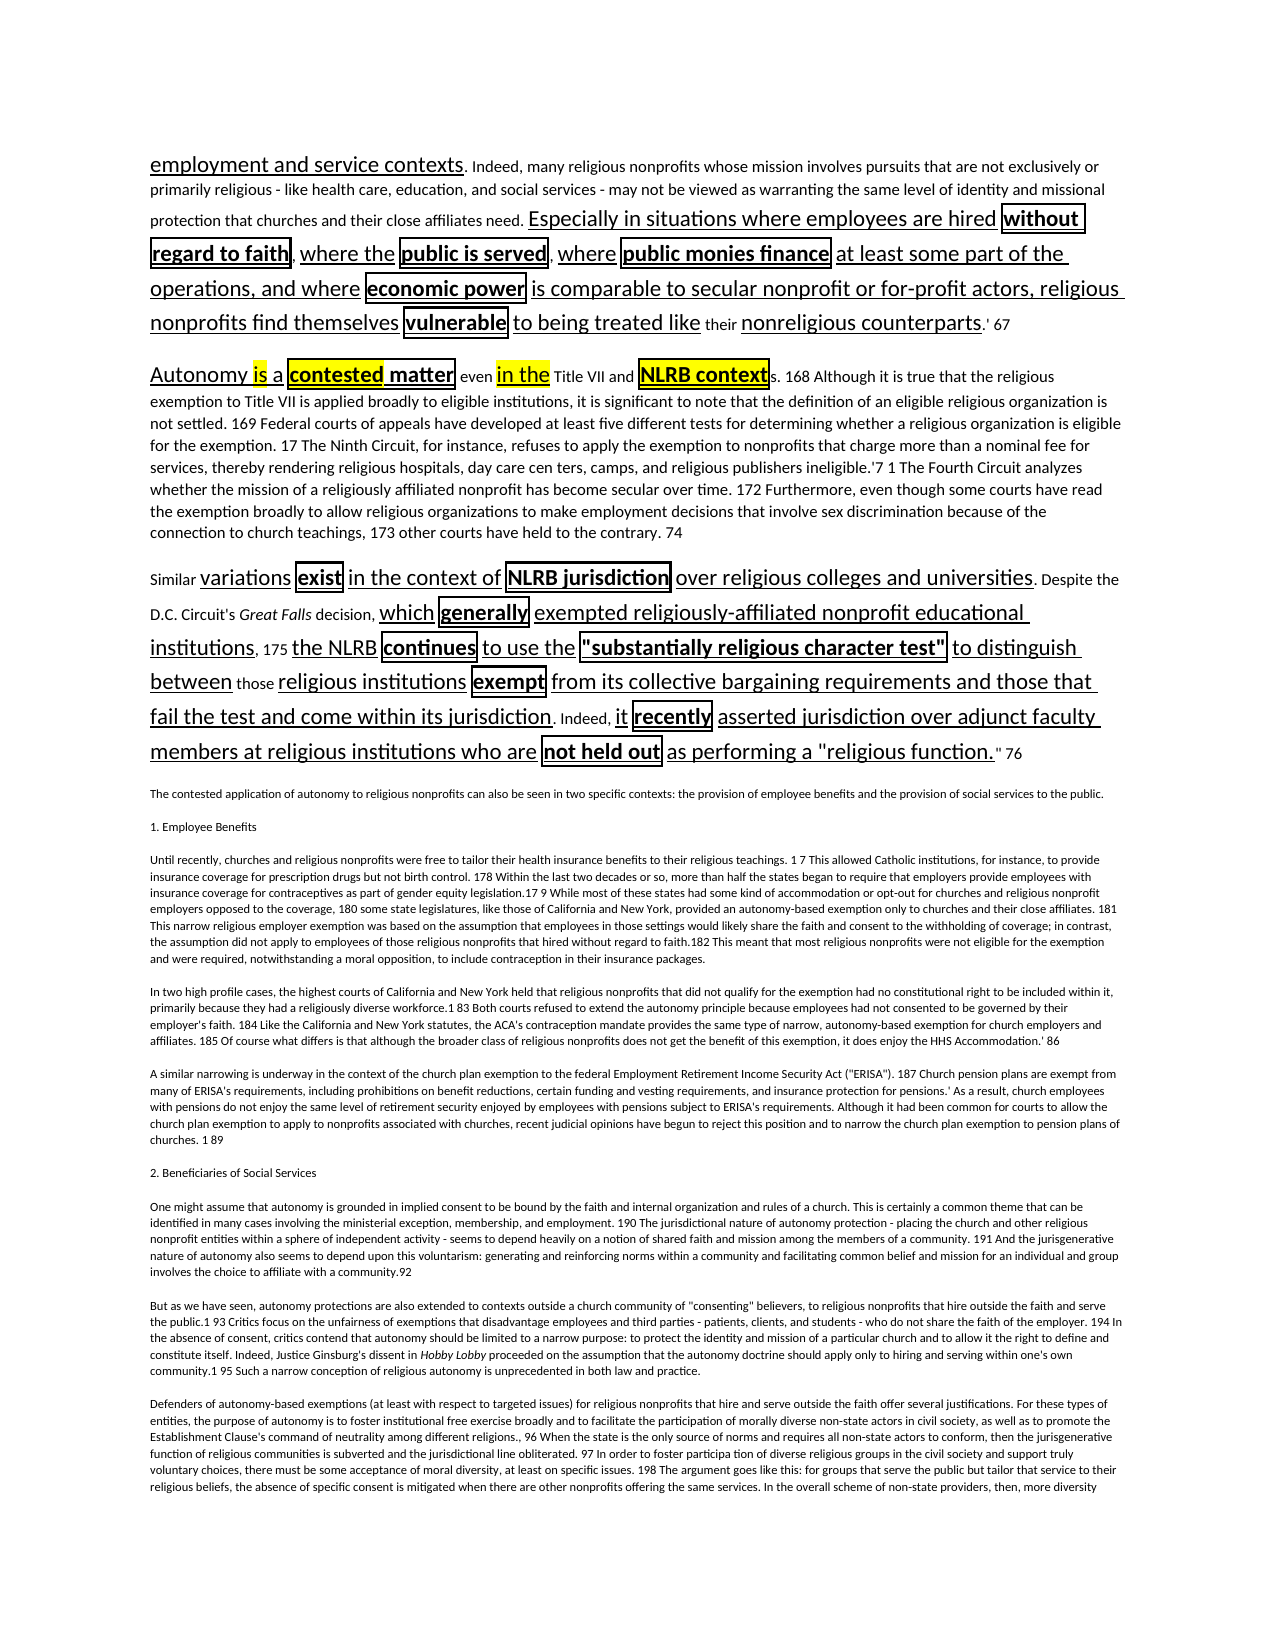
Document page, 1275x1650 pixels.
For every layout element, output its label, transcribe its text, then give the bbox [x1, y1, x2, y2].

text The contested application of autonomy to religious nonprofits can also be seen in two specific contexts: the provision of employee benefits and the provision of social services to the public. [150, 786, 1125, 801]
text In two high profile cases, the highest courts of California and New York held that religious nonprofits that did not qualify for the exemption had no constitutional right to be included within it, primarily because they had a religiously diverse workforce.1 83 Both courts refused to extend the autonomy principle because employees had not consented to be governed by their employer's faith. 184 Like the California and New York statutes, the ACA's contraception mandate provides the same type of narrow, autonomy-based exemption for church employers and affiliates. 185 Of course what differs is that although the broader class of religious nonprofits does not get the benefit of this exemption, it does enjoy the HHS Accommodation.' 86 [150, 984, 1125, 1049]
text Autonomy is a contested matter even in the Title VII and NLRB contexts. 168 Although it is true that the religious exemption to Title VII is applied broadly to eligible institutions, it is significant to note that the definition of an eligible religious organization is not settled. 169 Federal courts of appeals have developed at least five different tests for determining whether a religious organization is eligible for the exemption. 17 The Ninth Circuit, for instance, refuses to apply the exemption to nonprofits that charge more than a nominal fee for services, thereby rendering religious hospitals, day care cen ters, camps, and religious publishers ineligible.'7 1 The Fourth Circuit analyzes whether the mission of a religiously affiliated nonprofit has become secular over time. 172 Furthermore, even though some courts have read the exemption broadly to allow religious organizations to make employment decisions that involve sex discrimination because of the connection to church teachings, 173 other courts have held to the contrary. 74 [150, 358, 1125, 543]
text Similar variations exist in the context of NLRB jurisdiction over religious colleges and universities. Despite the D.C. Circuit's Great Falls decision, which generally exempted religiously-affiliated nonprofit educational institutions, 175 the NLRB continues to use the "substantially religious character test" to distinguish between those religious institutions exempt from its collective bargaining requirements and those that fail the test and come within its jurisdiction. Indeed, it recently asserted jurisdiction over adjunct faculty members at religious institutions who are not held out as performing a "religious function." 76 [150, 561, 1125, 767]
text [150, 1397, 1125, 1494]
text But as we have seen, autonomy protections are also extended to contexts outside a church community of "consenting" believers, to religious nonprofits that hire outside the faith and serve the public.1 93 Critics focus on the unfairness of exemptions that disadvantage employees and third parties - patients, clients, and students - who do not share the faith of the employer. 194 In the absence of consent, critics contend that autonomy should be limited to a narrow purpose: to protect the identity and mission of a particular church and to allow it the right to define and constitute itself. Indeed, Justice Ginsburg's dissent in Hobby Lobby proceeded on the assumption that the autonomy doctrine should apply only to hiring and serving within one's own community.1 95 Such a narrow conception of religious autonomy is unprecedented in both law and practice. [150, 1298, 1125, 1379]
text Until recently, churches and religious nonprofits were free to tailor their health insurance benefits to their religious teachings. 1 7 This allowed Catholic institutions, for instance, to provide insurance coverage for prescription drugs but not birth control. 178 Within the last two decades or so, more than half the states began to require that employers provide employees with insurance coverage for contraceptives as part of gender equity legislation.17 9 While most of these states had some kind of accommodation or opt-out for churches and religious nonprofit employers opposed to the coverage, 180 some state legislatures, like those of California and New York, provided an autonomy-based exemption only to churches and their close affiliates. 181 This narrow religious employer exemption was based on the assumption that employees in those settings would likely share the faith and consent to the withholding of coverage; in contrast, the assumption did not apply to employees of those religious nonprofits that hired without regard to faith.182 This meant that most religious nonprofits were not eligible for the exemption and were required, notwithstanding a moral opposition, to include contraception in their insurance packages. [150, 852, 1125, 966]
text 2. Beneficiaries of Social Services [150, 1166, 1125, 1181]
text A similar narrowing is underway in the context of the church plan exemption to the federal Employment Retirement Income Security Act ("ERISA"). 187 Church pension plans are exempt from many of ERISA's requirements, including prohibitions on benefit reductions, certain funding and vesting requirements, and insurance protection for pensions.' As a result, church employees with pensions do not enjoy the same level of retirement security enjoyed by employees with pensions subject to ERISA's requirements. Although it had been common for courts to allow the church plan exemption to apply to nonprofits associated with churches, recent judicial opinions have begun to reject this position and to narrow the church plan exemption to pension plans of churches. 1 89 [150, 1067, 1125, 1148]
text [150, 150, 1125, 339]
text One might assume that autonomy is grounded in implied consent to be bound by the faith and internal organization and rules of a church. This is certainly a common theme that can be identified in many cases involving the ministerial exception, membership, and employment. 190 The jurisdictional nature of autonomy protection - placing the church and other religious nonprofit entities within a sphere of independent activity - seems to depend heavily on a notion of shared faith and mission among the members of a community. 191 And the jurisgenerative nature of autonomy also seems to depend upon this voluntarism: generating and reinforcing norms within a community and facilitating common belief and mission for an individual and group involves the choice to affiliate with a community.92 [150, 1199, 1125, 1280]
text 1. Employee Benefits [150, 819, 1125, 834]
